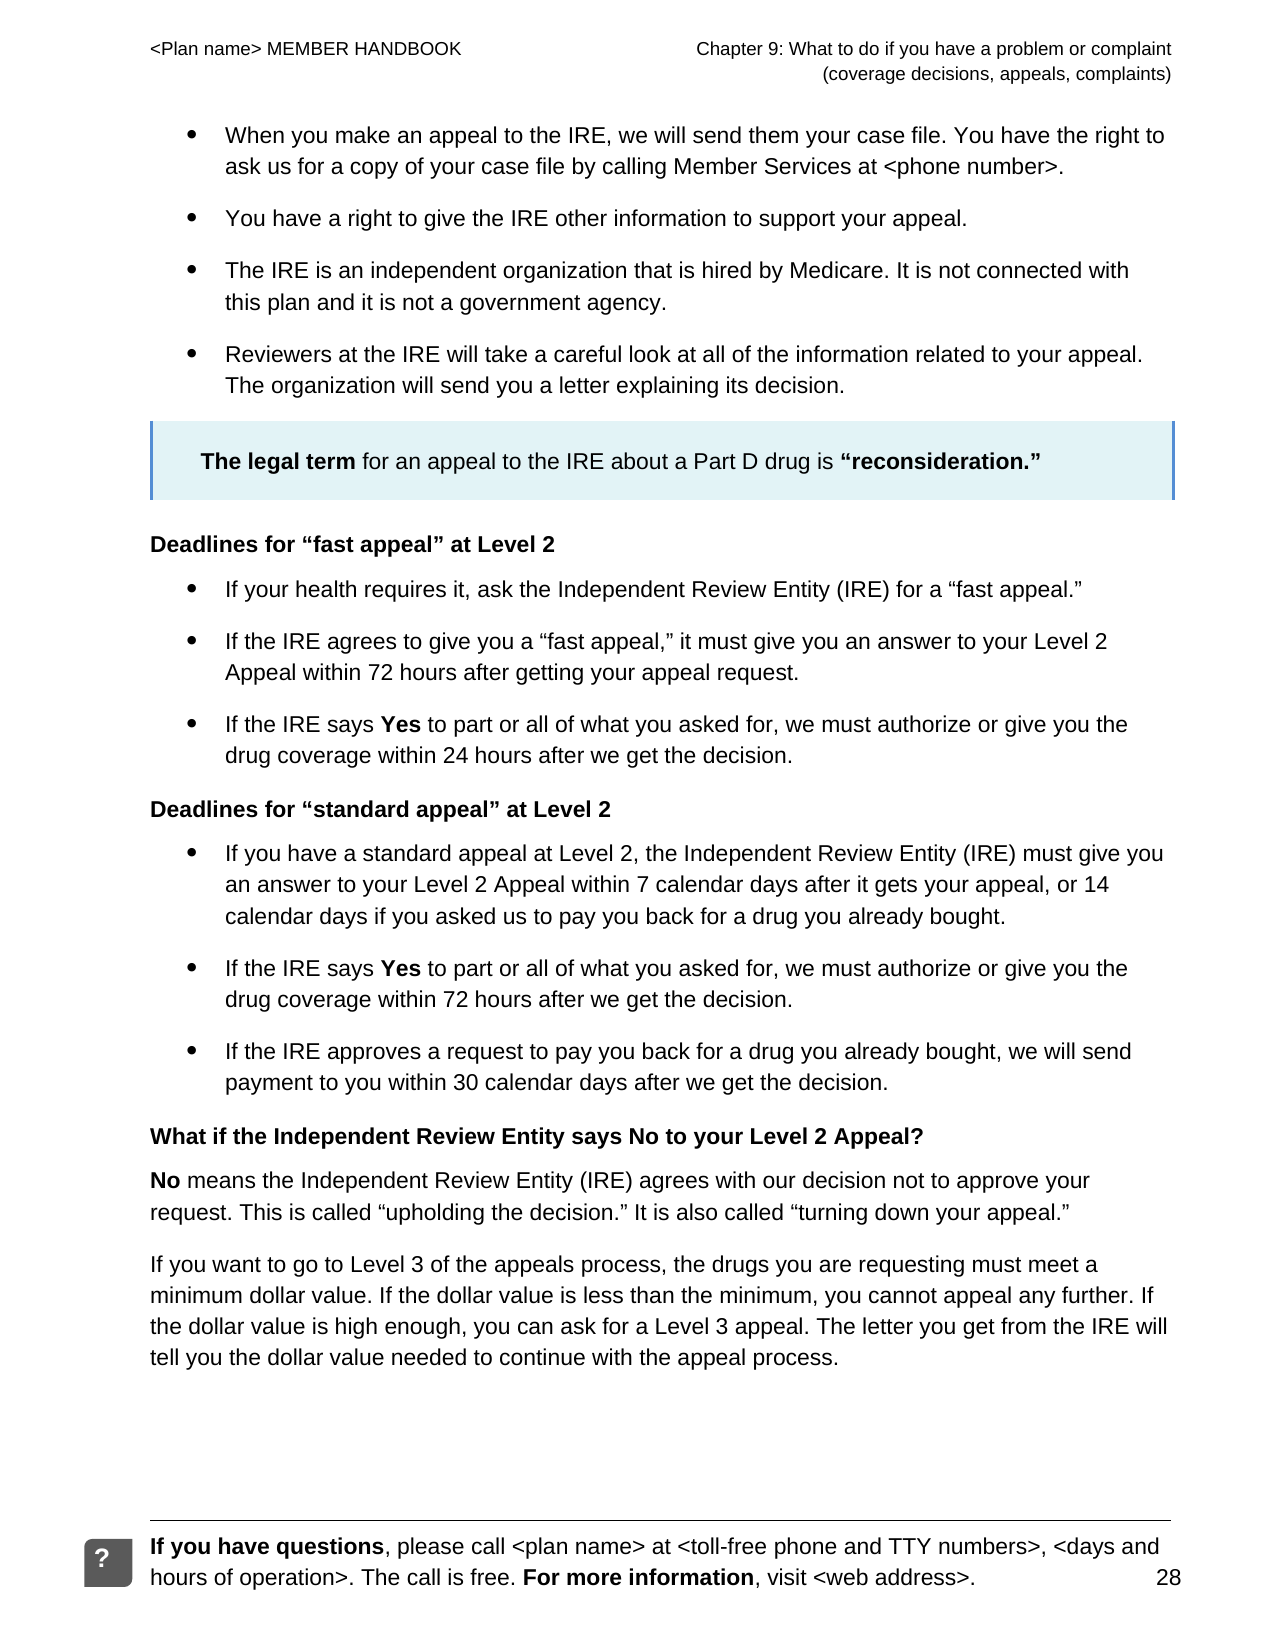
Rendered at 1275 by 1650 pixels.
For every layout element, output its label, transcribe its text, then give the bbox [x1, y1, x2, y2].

list If you have a standard appeal at Level 2, the Independent Review Entity (IRE) must give you an answer to your Level 2 Appeal within 7 calendar days after it gets your appeal, or 14 calendar days if you asked us to pay you back for a drug you already bought. [187, 837, 1171, 930]
list If the IRE says Yes to part or all of what you asked for, we must authorize or give you the drug coverage within 72 hours after we get the decision. [187, 951, 1171, 1014]
list If your health requires it, ask the Independent Review Entity (IRE) for a “fast appeal.” [187, 572, 1171, 603]
list If the IRE says Yes to part or all of what you asked for, we must authorize or give you the drug coverage within 24 hours after we get the decision. [187, 707, 1171, 770]
text No means the Independent Review Entity (IRE) agrees with our decision not to approve your request. This is called “upholding the decision.” It is also called “turning down your appeal.” [150, 1164, 1171, 1226]
list Reviewers at the IRE will take a careful look at all of the information related to your appeal. The organization will send you a letter explaining its decision. [187, 337, 1171, 400]
subtitle Deadlines for “fast appeal” at Level 2 [150, 526, 1096, 559]
list When you make an appeal to the IRE, we will send them your case file. You have the right to ask us for a copy of your case file by calling Member Services at <phone number>. [187, 118, 1171, 181]
list The IRE is an independent organization that is hired by Medicare. It is not connected with this plan and it is not a government agency. [187, 254, 1171, 316]
list You have a right to give the IRE other information to support your appeal. [187, 202, 1171, 233]
list If the IRE approves a request to pay you back for a drug you already bought, we will send payment to you within 30 calendar days after we get the decision. [187, 1034, 1171, 1097]
subtitle What if the Independent Review Entity says No to your Level 2 Appeal? [150, 1118, 1096, 1151]
table_header The legal term for an appeal to the IRE about a Part D drug is “reconsideration.” [153, 424, 1172, 497]
subtitle Deadlines for “standard appeal” at Level 2 [150, 791, 1096, 824]
text If you want to go to Level 3 of the appeals process, the drugs you are requesting must meet a minimum dollar value. If the dollar value is less than the minimum, you cannot appeal any further. If the dollar value is high enough, you can ask for a Level 3 appeal. The letter you get from the IRE will tell you the dollar value needed to continue with the appeal process. [150, 1247, 1171, 1372]
list If the IRE agrees to give you a “fast appeal,” it must give you an answer to your Level 2 Appeal within 72 hours after getting your appeal request. [187, 624, 1171, 687]
